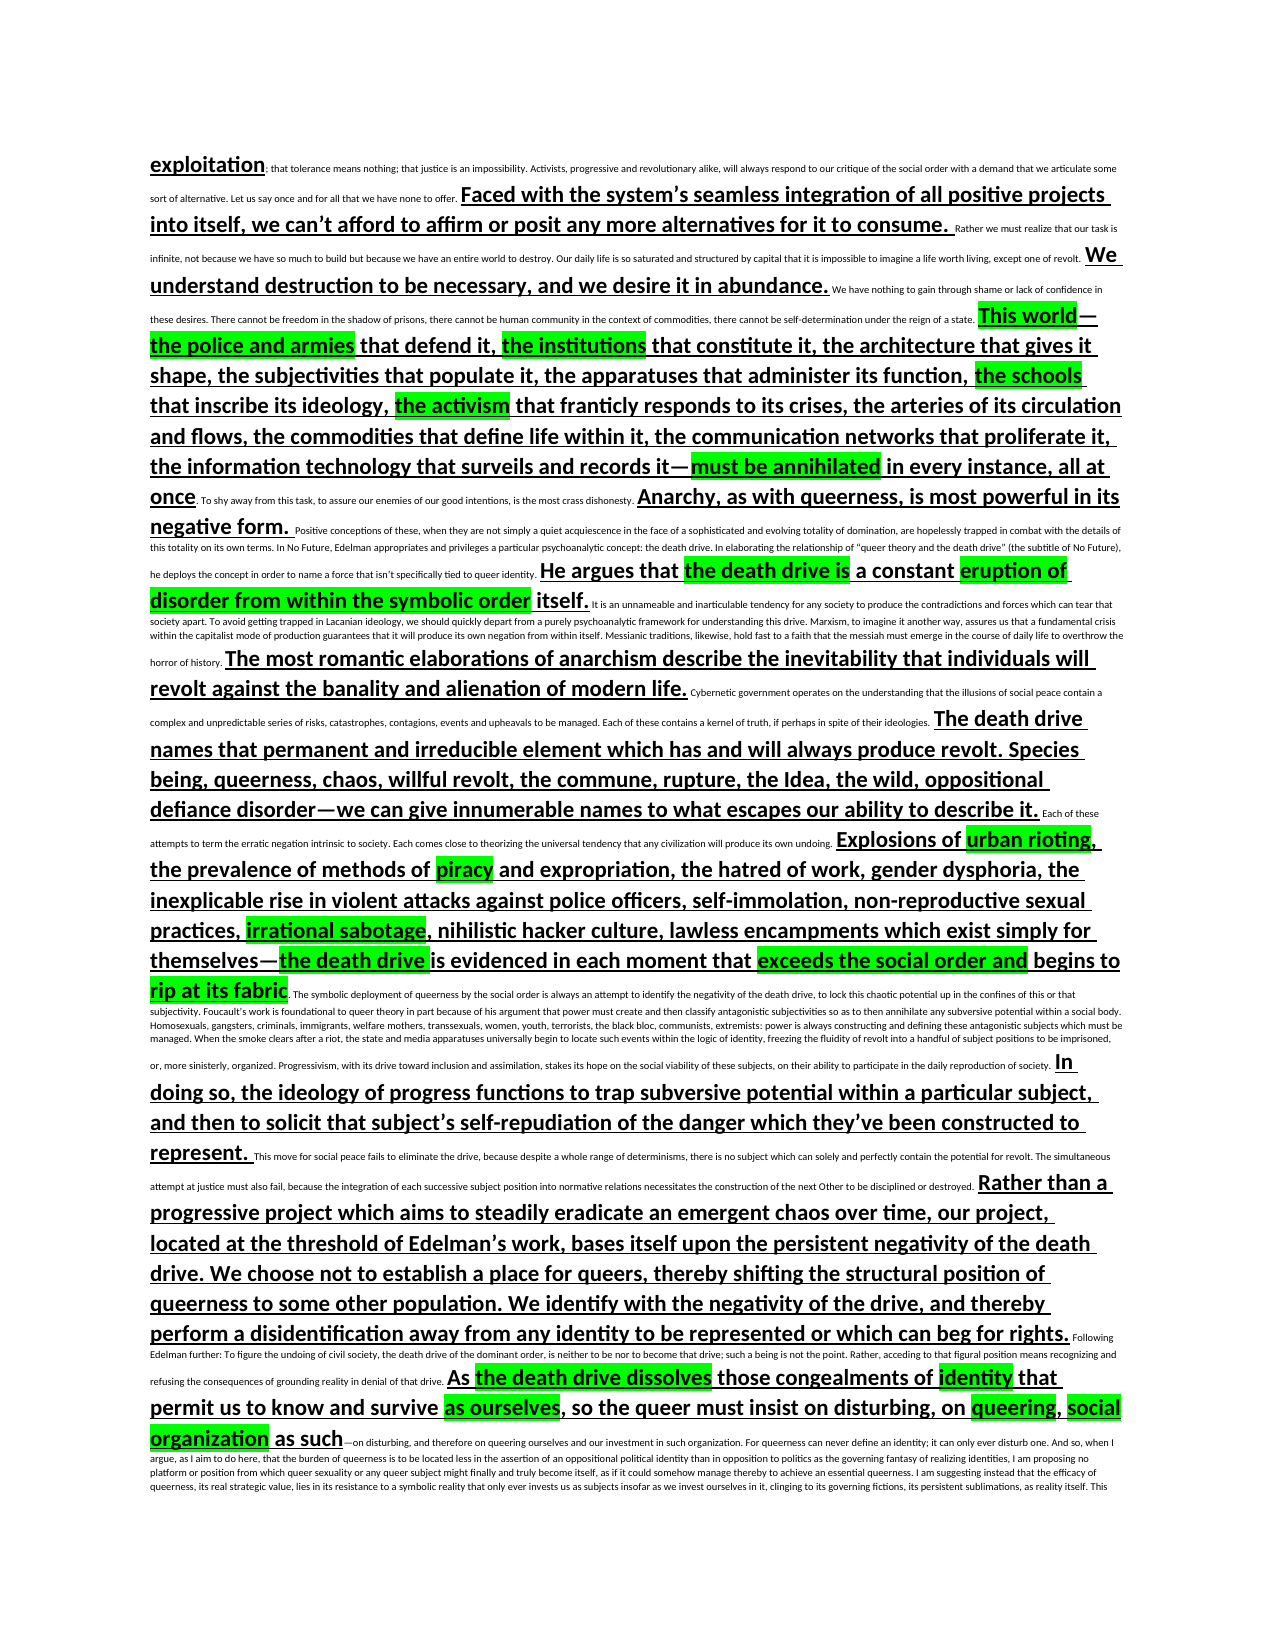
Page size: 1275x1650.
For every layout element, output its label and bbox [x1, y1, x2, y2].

text [150, 150, 1125, 1493]
